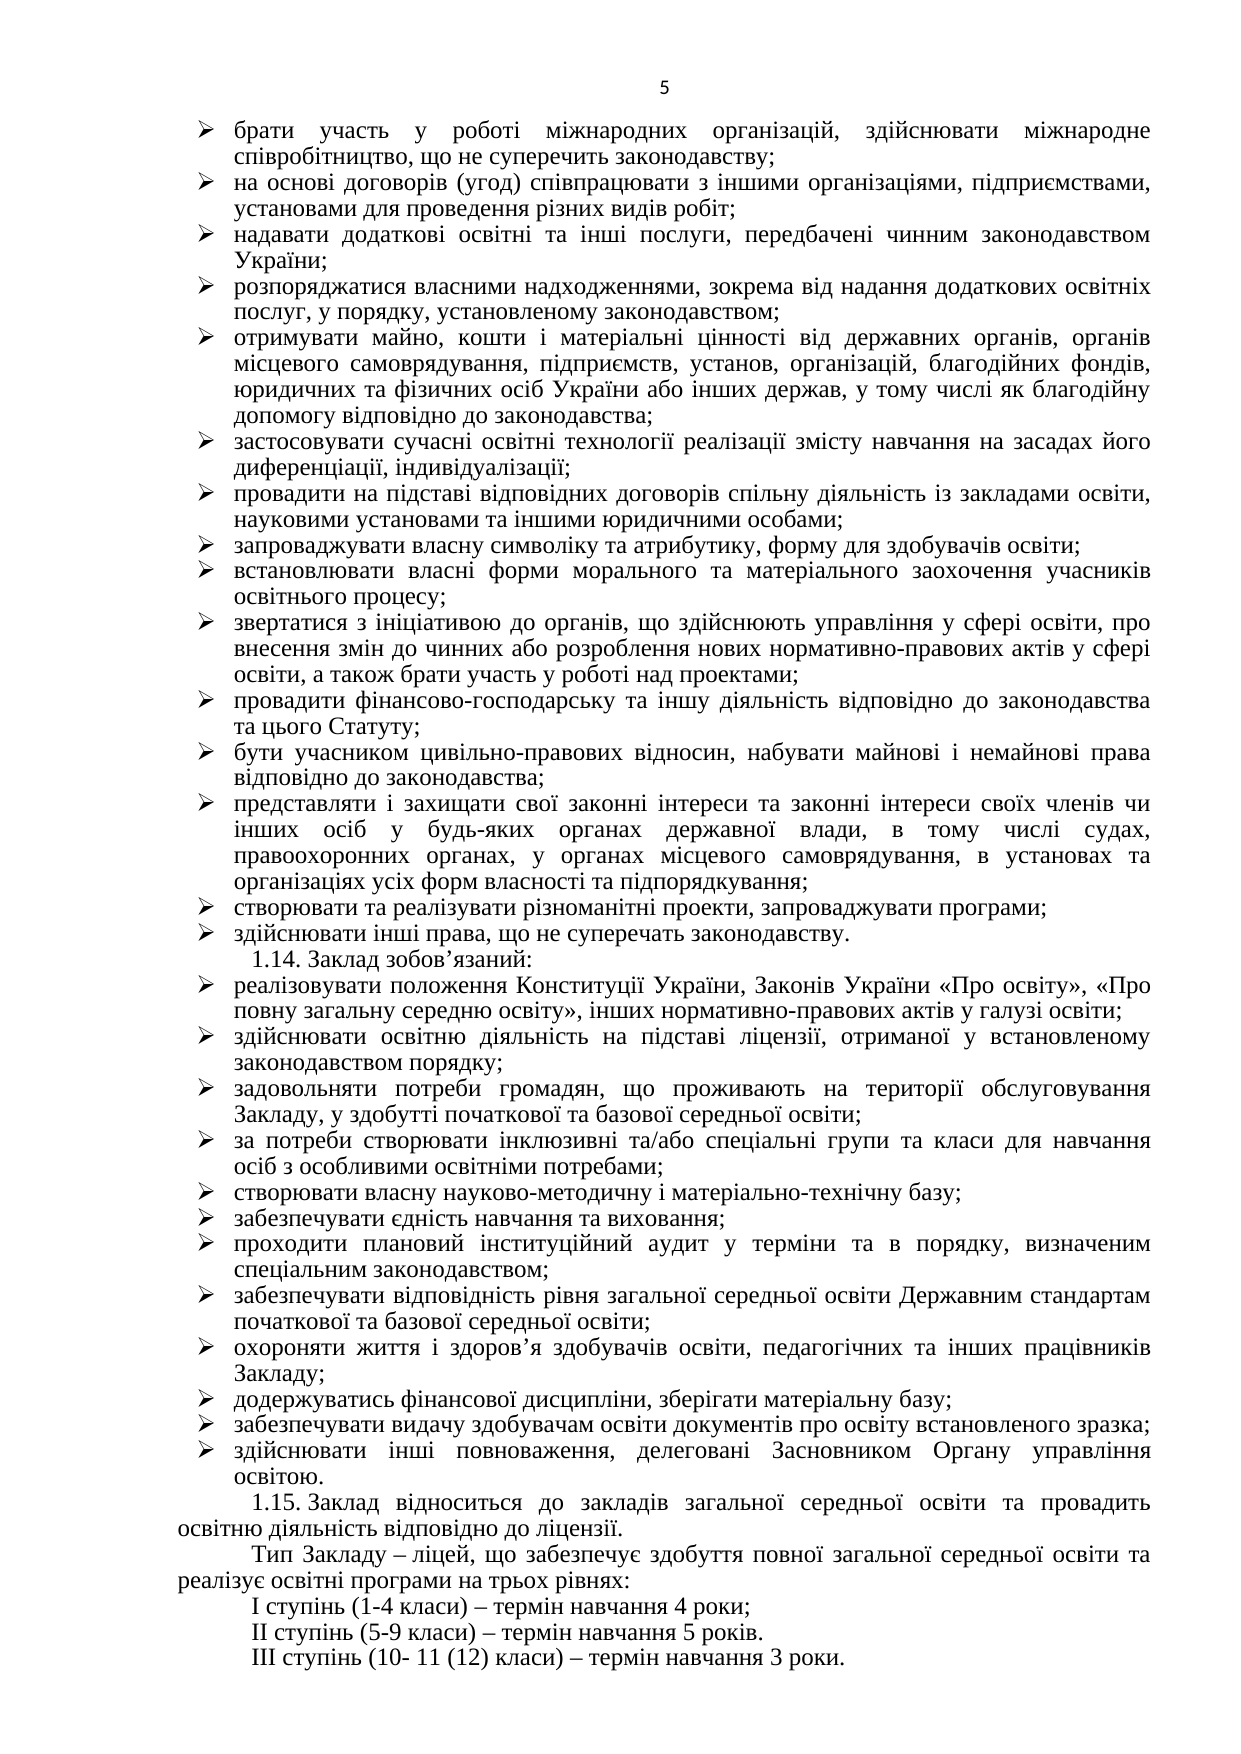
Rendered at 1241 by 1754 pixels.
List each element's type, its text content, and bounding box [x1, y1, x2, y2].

list отримувати майно, кошти і матеріальні цінності від державних органів, органів місцевого самоврядування, підприємств, установ, організацій, благодійних фондів, юридичних та фізичних осіб України або інших держав, у тому числі як благодійну допомогу відповідно до законодавства; [196, 325, 1152, 429]
list задовольняти потреби громадян, що проживають на території обслуговування Закладу, у здобутті початкової та базової середньої освіти; [196, 1076, 1152, 1128]
text II ступінь (5-9 класи) – термін навчання 5 років. [177, 1619, 1152, 1645]
list надавати додаткові освітні та інші послуги, передбачені чинним законодавством України; [196, 222, 1152, 273]
list бути учасником цивільно-правових відносин, набувати майнові і немайнові права відповідно до законодавства; [196, 739, 1152, 791]
list за потреби створювати інклюзивні та/або спеціальні групи та класи для навчання осіб з особливими освітніми потребами; [196, 1128, 1152, 1179]
list представляти і захищати свої законні інтереси та законні інтереси своїх членів чи інших осіб у будь-яких органах державної влади, в тому числі судах, правоохоронних органах, у органах місцевого самоврядування, в установах та організаціях усіх форм власності та підпорядкування; [196, 791, 1152, 895]
list звертатися з ініціативою до органів, що здійснюють управління у сфері освіти, про внесення змін до чинних або розроблення нових нормативно-правових актів у сфері освіти, а також брати участь у роботі над проектами; [196, 610, 1152, 688]
list встановлювати власні форми морального та матеріального заохочення учасників освітнього процесу; [196, 558, 1152, 610]
text ІІІ ступінь (10- 11 (12) класи) – термін навчання 3 роки. [177, 1645, 1152, 1671]
list здійснювати освітню діяльність на підставі ліцензії, отриманої у встановленому законодавством порядку; [196, 1024, 1152, 1076]
text 1.15. Заклад відноситься до закладів загальної середньої освіти та провадить освітню діяльність відповідно до ліцензії. [177, 1490, 1152, 1542]
list розпоряджатися власними надходженнями, зокрема від надання додаткових освітніх послуг, у порядку, установленому законодавством; [196, 273, 1152, 325]
list здійснювати інші повноваження, делеговані Засновником Органу управління освітою. [196, 1438, 1152, 1490]
text Тип Закладу – ліцей, що забезпечує здобуття повної загальної середньої освіти та реалізує освітні програми на трьох рівнях: [177, 1542, 1152, 1593]
list забезпечувати відповідність рівня загальної середньої освіти Державним стандартам початкової та базової середньої освіти; [196, 1283, 1152, 1335]
list реалізовувати положення Конституції України, Законів України «Про освіту», «Про повну загальну середню освіту», інших нормативно-правових актів у галузі освіти; [196, 972, 1152, 1024]
list провадити на підставі відповідних договорів спільну діяльність із закладами освіти, науковими установами та іншими юридичними особами; [196, 481, 1152, 532]
text 1.14. Заклад зобов’язаний: [177, 947, 1152, 972]
text І ступінь (1-4 класи) – термін навчання 4 роки; [177, 1593, 1152, 1619]
list на основі договорів (угод) співпрацювати з іншими організаціями, підприємствами, установами для проведення різних видів робіт; [196, 170, 1152, 222]
list здійснювати інші права, що не суперечать законодавству. [196, 921, 1152, 947]
list забезпечувати видачу здобувачам освіти документів про освіту встановленого зразка; [196, 1412, 1152, 1438]
list забезпечувати єдність навчання та виховання; [196, 1205, 1152, 1231]
list створювати та реалізувати різноманітні проекти, запроваджувати програми; [196, 895, 1152, 921]
list проходити плановий інституційний аудит у терміни та в порядку, визначеним спеціальним законодавством; [196, 1231, 1152, 1283]
list запроваджувати власну символіку та атрибутику, форму для здобувачів освіти; [196, 532, 1152, 558]
list охороняти життя і здоров’я здобувачів освіти, педагогічних та інших працівників Закладу; [196, 1335, 1152, 1386]
list провадити фінансово-господарську та іншу діяльність відповідно до законодавства та цього Статуту; [196, 688, 1152, 739]
list створювати власну науково-методичну і матеріально-технічну базу; [196, 1179, 1152, 1205]
list додержуватись фінансової дисципліни, зберігати матеріальну базу; [196, 1386, 1152, 1412]
list застосовувати сучасні освітні технології реалізації змісту навчання на засадах його диференціації, індивідуалізації; [196, 429, 1152, 481]
list брати участь у роботі міжнародних організацій, здійснювати міжнародне співробітництво, що не суперечить законодавству; [196, 118, 1152, 170]
